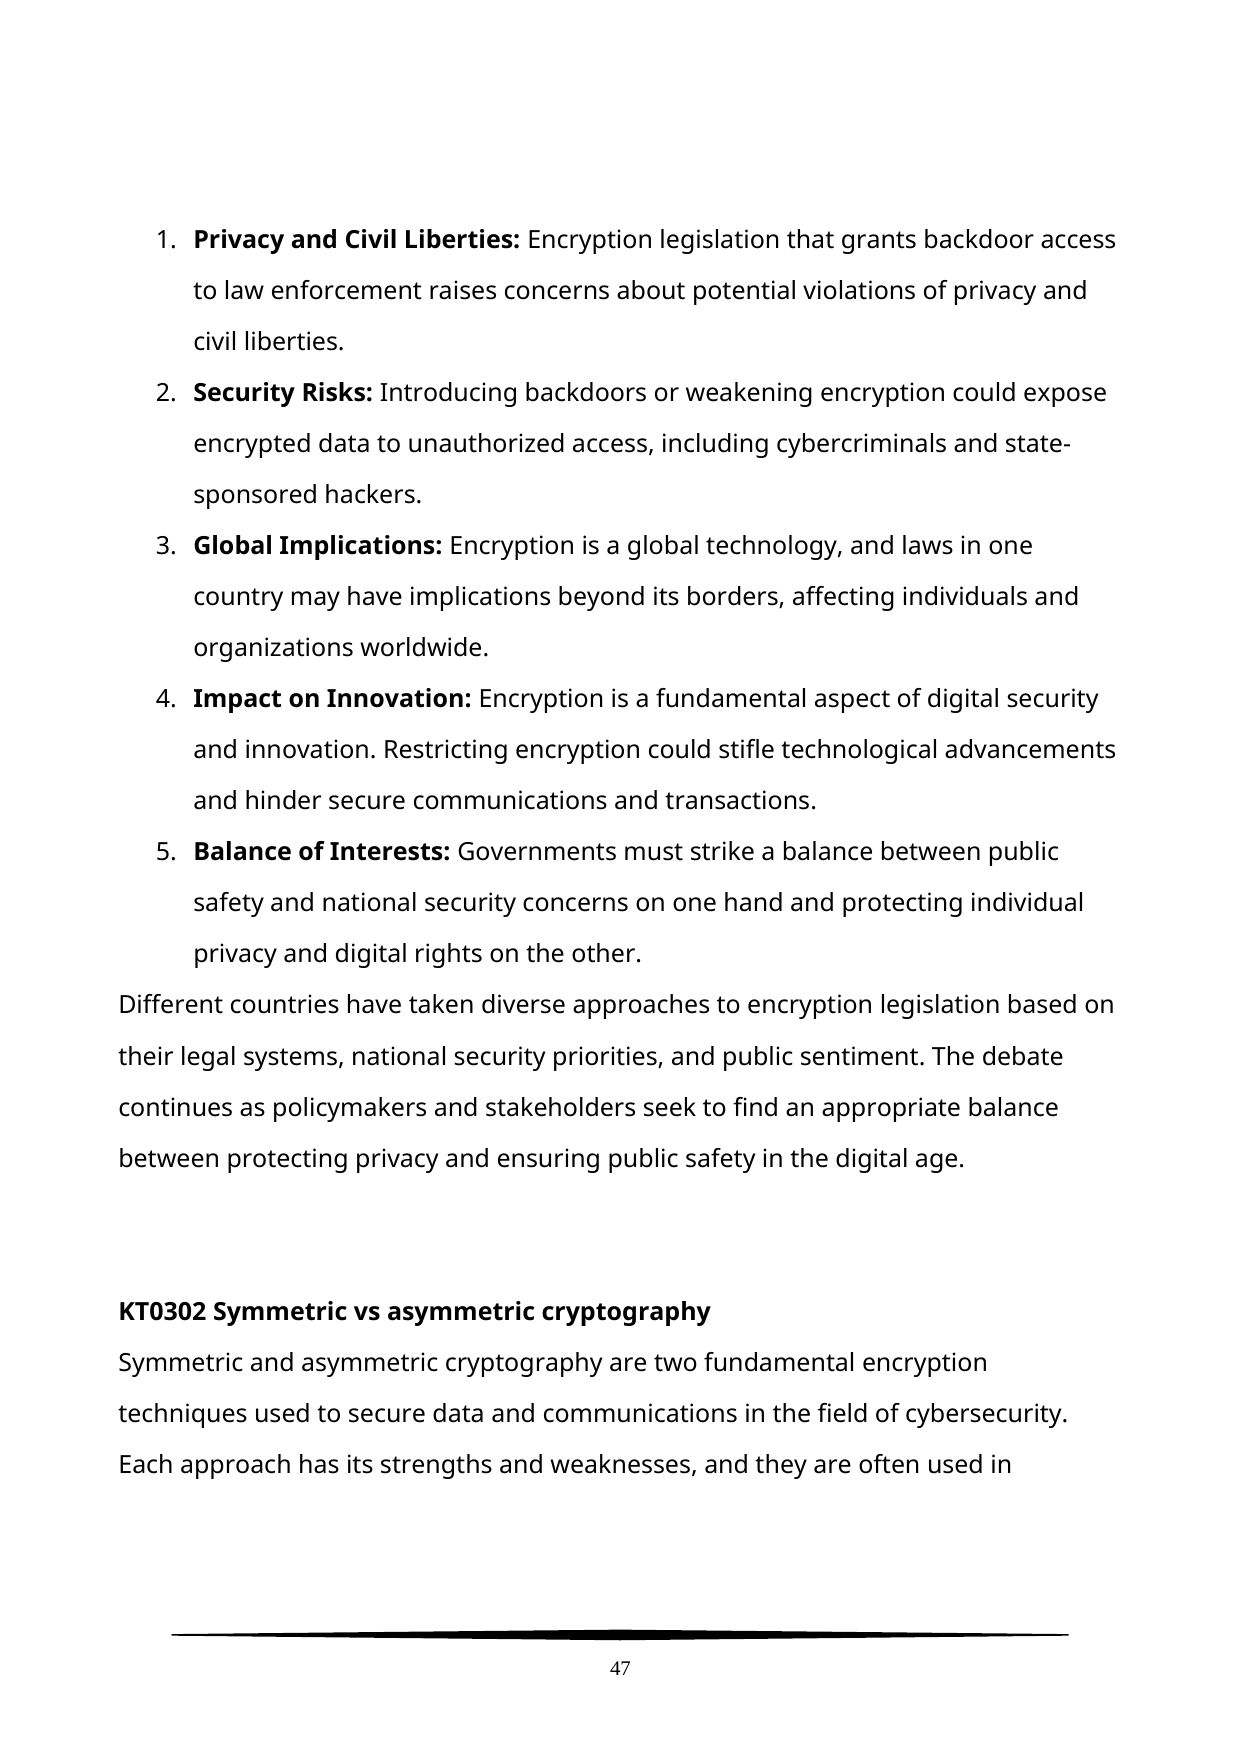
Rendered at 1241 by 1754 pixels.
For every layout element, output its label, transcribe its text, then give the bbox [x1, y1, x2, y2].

list Impact on Innovation: Encryption is a fundamental aspect of digital security and innovation. Restricting encryption could stifle technological advancements and hinder secure communications and transactions. [156, 681, 1122, 817]
list Security Risks: Introducing backdoors or weakening encryption could expose encrypted data to unauthorized access, including cybercriminals and state-sponsored hackers. [156, 375, 1122, 511]
list Global Implications: Encryption is a global technology, and laws in one country may have implications beyond its borders, affecting individuals and organizations worldwide. [156, 528, 1122, 664]
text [118, 1344, 1122, 1481]
text KT0302 Symmetric vs asymmetric cryptography [118, 1293, 1122, 1327]
text Different countries have taken diverse approaches to encryption legislation based on their legal systems, national security priorities, and public sentiment. The debate continues as policymakers and stakeholders seek to find an appropriate balance between protecting privacy and ensuring public safety in the digital age. [118, 987, 1122, 1174]
list Privacy and Civil Liberties: Encryption legislation that grants backdoor access to law enforcement raises concerns about potential violations of privacy and civil liberties. [156, 222, 1122, 358]
list Balance of Interests: Governments must strike a balance between public safety and national security concerns on one hand and protecting individual privacy and digital rights on the other. [156, 834, 1122, 970]
